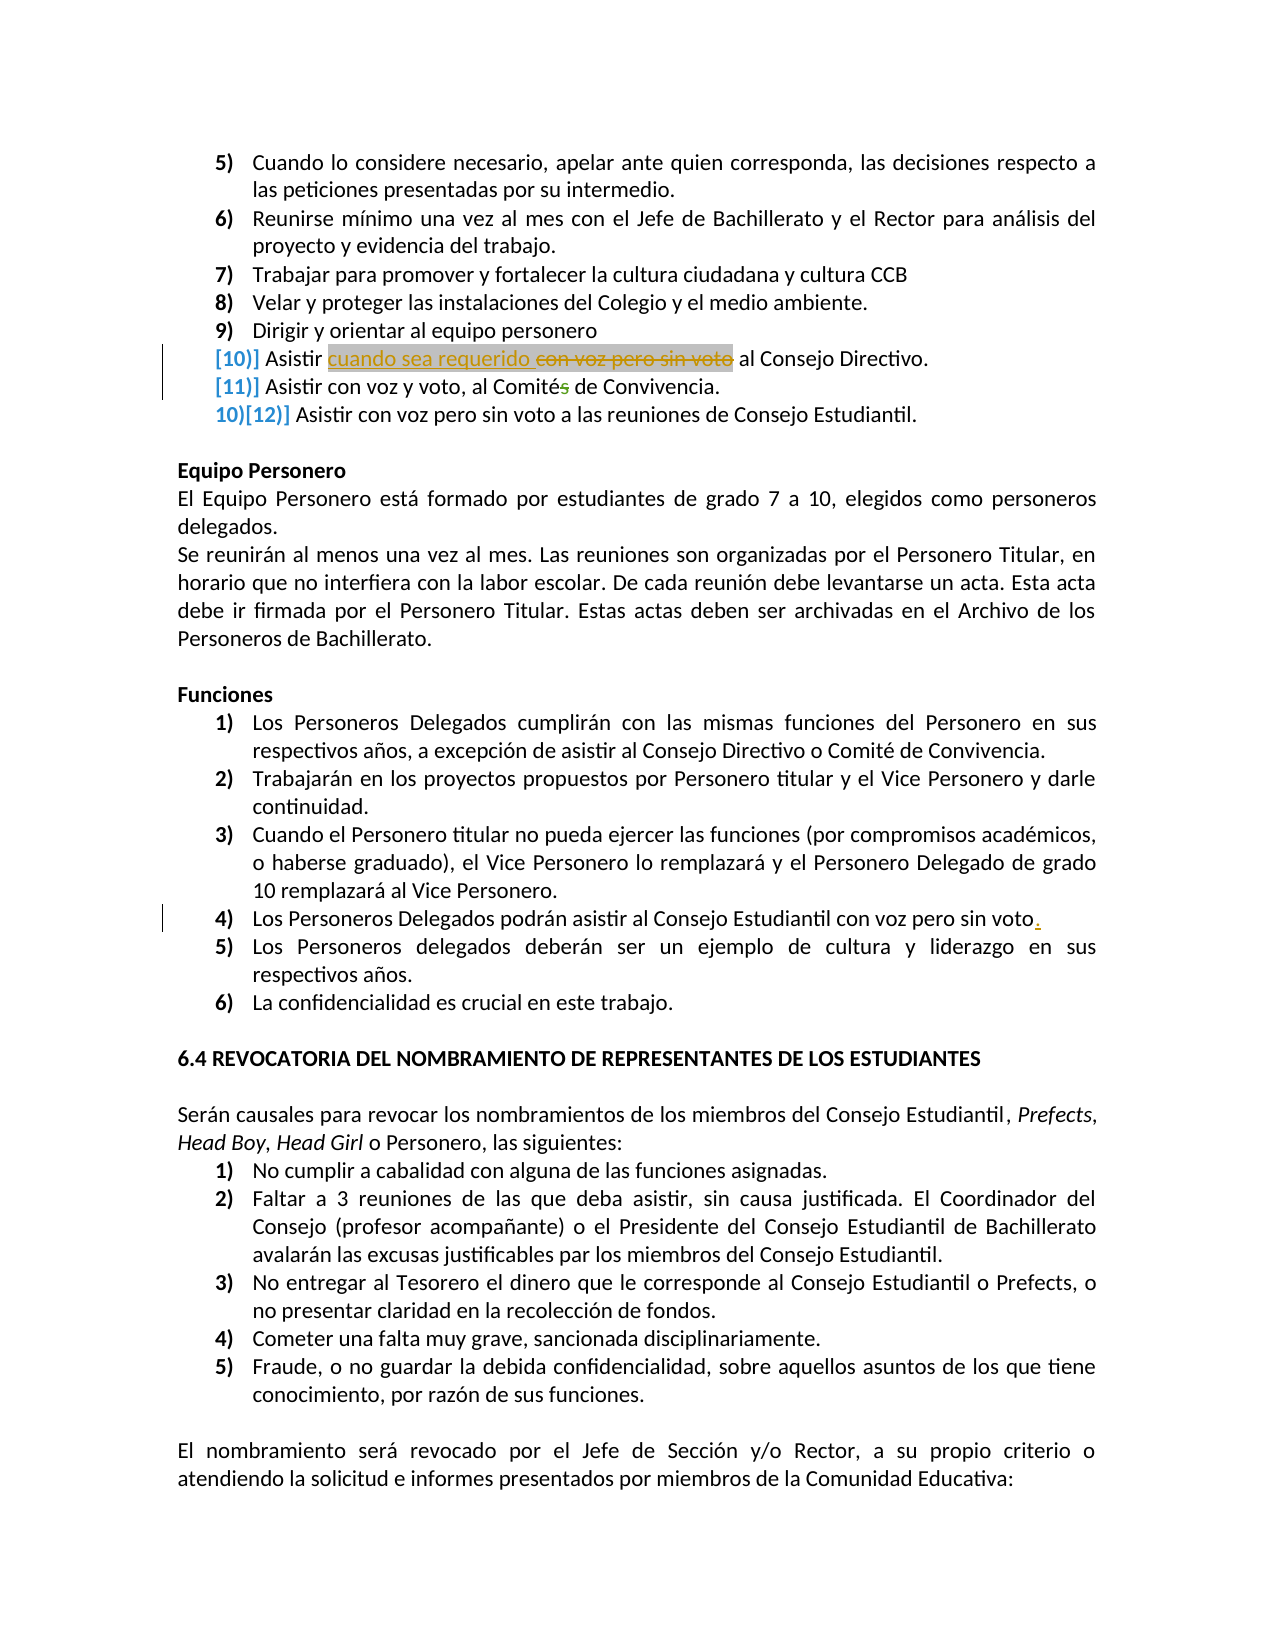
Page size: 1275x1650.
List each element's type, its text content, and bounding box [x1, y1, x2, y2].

text Equipo Personero [177, 456, 1098, 484]
text Serán causales para revocar los nombramientos de los miembros del Consejo Estudiantil, Prefects, Head Boy, Head Girl o Personero, las siguientes: [177, 1100, 1098, 1156]
list Reunirse mínimo una vez al mes con el Jefe de Bachillerato y el Rector para análisis del proyecto y evidencia del trabajo. [215, 204, 1098, 260]
list Asistir con voz y voto, al Comité de Convivencia. [215, 372, 1098, 400]
list No cumplir a cabalidad con alguna de las funciones asignadas. [215, 1156, 1098, 1184]
list Trabajar para promover y fortalecer la cultura ciudadana y cultura CCB [215, 260, 1098, 288]
list Los Personeros delegados deberán ser un ejemplo de cultura y liderazgo en sus respectivos años. [215, 932, 1098, 988]
list Cometer una falta muy grave, sancionada disciplinariamente. [215, 1324, 1098, 1352]
text 6.4 REVOCATORIA DEL NOMBRAMIENTO DE REPRESENTANTES DE LOS ESTUDIANTES [177, 1044, 1098, 1072]
list Trabajarán en los proyectos propuestos por Personero titular y el Vice Personero y darle continuidad. [215, 764, 1098, 820]
text El Equipo Personero está formado por estudiantes de grado 7 a 10, elegidos como personeros delegados. [177, 484, 1098, 540]
list Dirigir y orientar al equipo personero [215, 316, 1098, 344]
list Los Personeros Delegados cumplirán con las mismas funciones del Personero en sus respectivos años, a excepción de asistir al Consejo Directivo o Comité de Convivencia. [215, 708, 1098, 764]
list Los Personeros Delegados podrán asistir al Consejo Estudiantil con voz pero sin voto [215, 904, 1098, 932]
list Asistir al Consejo Directivo. [733, 344, 1098, 372]
list Fraude, o no guardar la debida confidencialidad, sobre aquellos asuntos de los que tiene conocimiento, por razón de sus funciones. [215, 1352, 1098, 1408]
list Cuando lo considere necesario, apelar ante quien corresponda, las decisiones respecto a las peticiones presentadas por su intermedio. [215, 148, 1098, 204]
list Asistir al Consejo Directivo. [215, 344, 328, 372]
list Cuando el Personero titular no pueda ejercer las funciones (por compromisos académicos, o haberse graduado), el Vice Personero lo remplazará y el Personero Delegado de grado 10 remplazará al Vice Personero. [215, 820, 1098, 904]
text Se reunirán al menos una vez al mes. Las reuniones son organizadas por el Personero Titular, en horario que no interfiera con la labor escolar. De cada reunión debe levantarse un acta. Esta acta debe ir firmada por el Personero Titular. Estas actas deben ser archivadas en el Archivo de los Personeros de Bachillerato. [177, 540, 1098, 652]
list Asistir con voz pero sin voto a las reuniones de Consejo Estudiantil. [215, 400, 1098, 428]
list Velar y proteger las instalaciones del Colegio y el medio ambiente. [215, 288, 1098, 316]
list No entregar al Tesorero el dinero que le corresponde al Consejo Estudiantil o Prefects, o no presentar claridad en la recolección de fondos. [215, 1268, 1098, 1324]
list Faltar a 3 reuniones de las que deba asistir, sin causa justificada. El Coordinador del Consejo (profesor acompañante) o el Presidente del Consejo Estudiantil de Bachillerato avalarán las excusas justificables par los miembros del Consejo Estudiantil. [215, 1184, 1098, 1268]
list La confidencialidad es crucial en este trabajo. [215, 988, 1098, 1016]
text El nombramiento será revocado por el Jefe de Sección y/o Rector, a su propio criterio o atendiendo la solicitud e informes presentados por miembros de la Comunidad Educativa: [177, 1437, 1098, 1493]
text Funciones [177, 680, 1098, 708]
